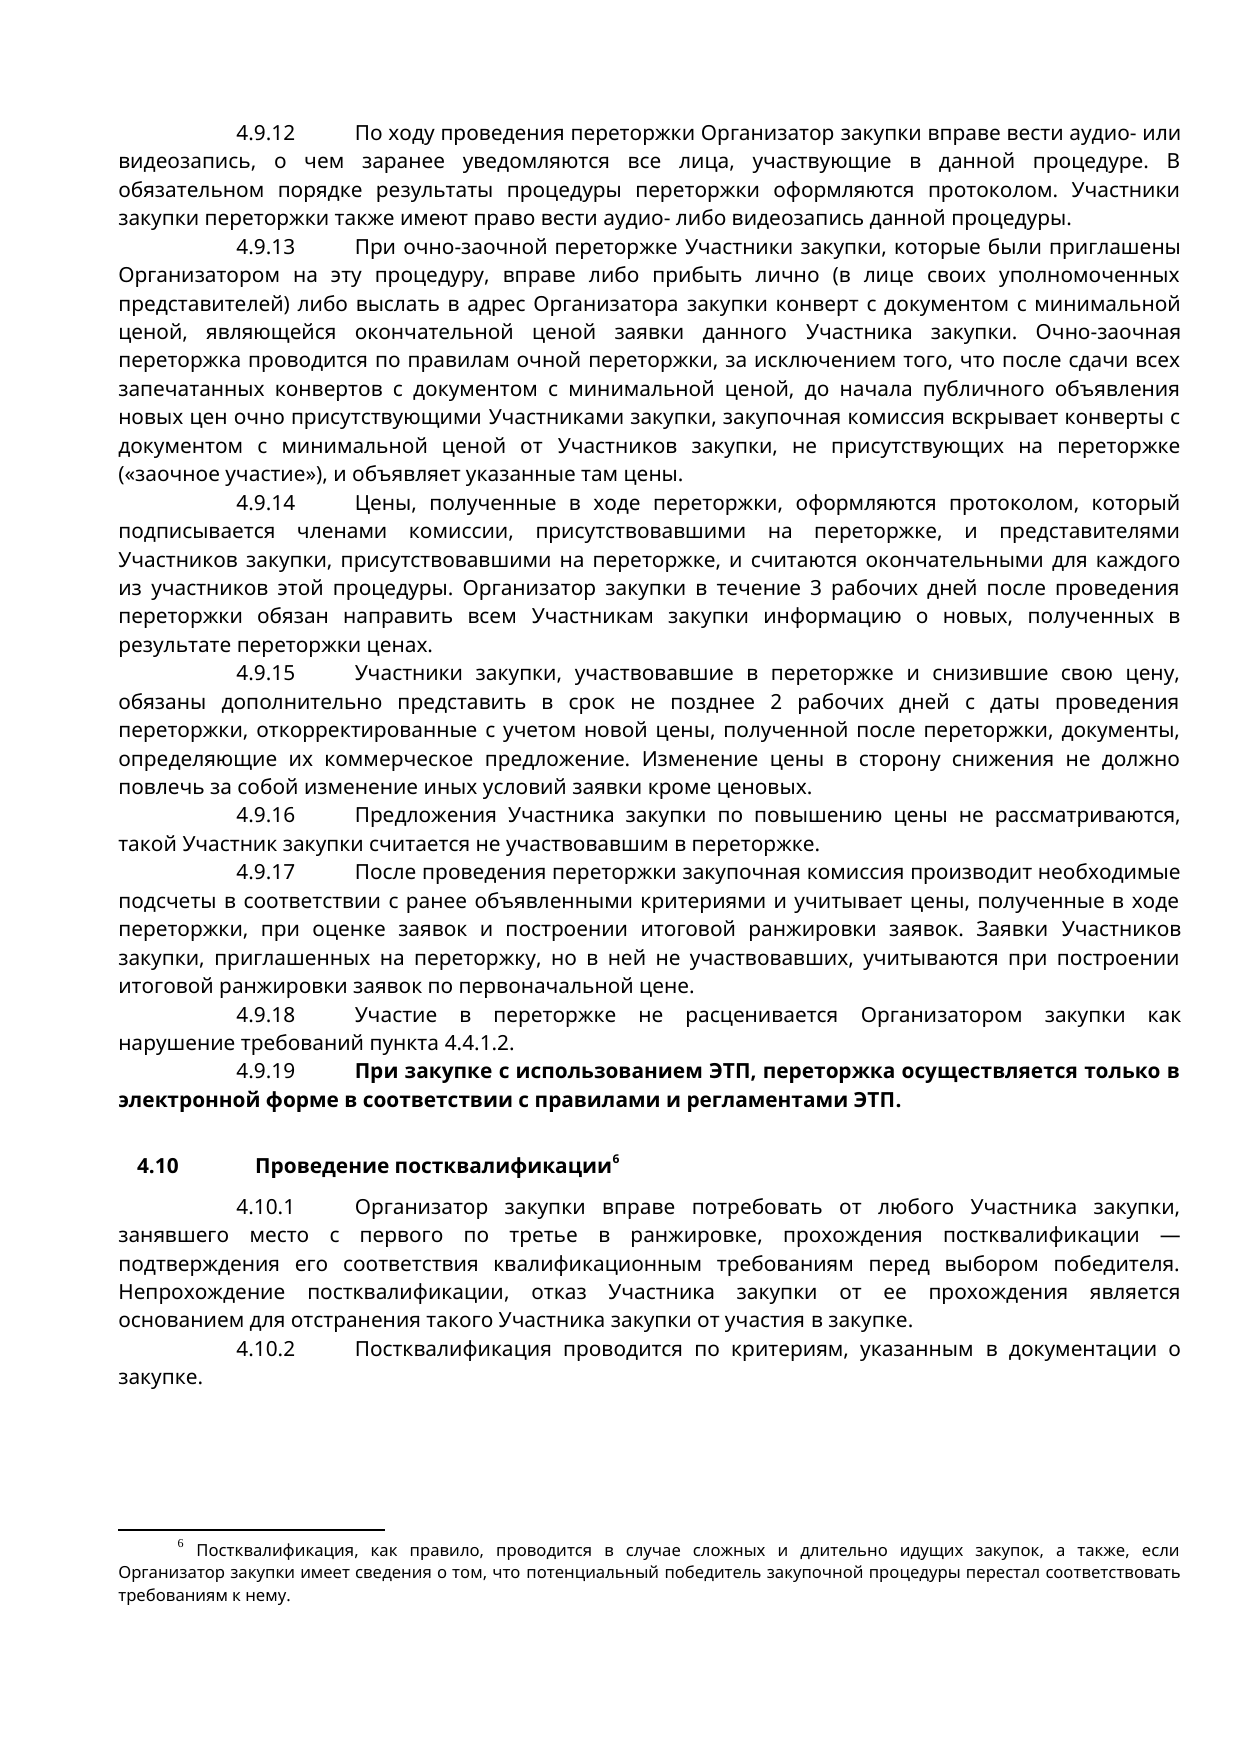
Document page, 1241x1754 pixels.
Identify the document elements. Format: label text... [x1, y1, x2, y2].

text При очно-заочной переторжке Участники закупки, которые были приглашены Организатором на эту процедуру, вправе либо прибыть лично (в лице своих уполномоченных представителей) либо выслать в адрес Организатора закупки конверт с документом с минимальной ценой, являющейся окончательной ценой заявки данного Участника закупки. Очно-заочная переторжка проводится по правилам очной переторжки, за исключением того, что после сдачи всех запечатанных конвертов с документом с минимальной ценой, до начала публичного объявления новых цен очно присутствующими Участниками закупки, закупочная комиссия вскрывает конверты с документом с минимальной ценой от Участников закупки, не присутствующих на переторжке («заочное участие»), и объявляет указанные там цены. [118, 232, 1181, 488]
text Участие в переторжке не расценивается Организатором закупки как нарушение требований пункта 4.4.1.2. [118, 1000, 1181, 1057]
text По ходу проведения переторжки Организатор закупки вправе вести аудио- или видеозапись, о чем заранее уведомляются все лица, участвующие в данной процедуре. В обязательном порядке результаты процедуры переторжки оформляются протоколом. Участники закупки переторжки также имеют право вести аудио- либо видеозапись данной процедуры. [118, 118, 1181, 232]
subtitle Проведение постквалификации [137, 1151, 1181, 1179]
text Предложения Участника закупки по повышению цены не рассматриваются, такой Участник закупки считается не участвовавшим в переторжке. [118, 801, 1181, 857]
text При закупке с использованием ЭТП, переторжка осуществляется только в электронной форме в соответствии с правилами и регламентами ЭТП. [118, 1057, 1181, 1113]
text После проведения переторжки закупочная комиссия производит необходимые подсчеты в соответствии с ранее объявленными критериями и учитывает цены, полученные в ходе переторжки, при оценке заявок и построении итоговой ранжировки заявок. Заявки Участников закупки, приглашенных на переторжку, но в ней не участвовавших, учитываются при построении итоговой ранжировки заявок по первоначальной цене. [118, 857, 1181, 1000]
text Цены, полученные в ходе переторжки, оформляются протоколом, который подписывается членами комиссии, присутствовавшими на переторжке, и представителями Участников закупки, присутствовавшими на переторжке, и считаются окончательными для каждого из участников этой процедуры. Организатор закупки в течение 3 рабочих дней после проведения переторжки обязан направить всем Участникам закупки информацию о новых, полученных в результате переторжки ценах. [118, 488, 1181, 658]
text Участники закупки, участвовавшие в переторжке и снизившие свою цену, обязаны дополнительно представить в срок не позднее 2 рабочих дней с даты проведения переторжки, откорректированные с учетом новой цены, полученной после переторжки, документы, определяющие их коммерческое предложение. Изменение цены в сторону снижения не должно повлечь за собой изменение иных условий заявки кроме ценовых. [118, 658, 1181, 801]
text Организатор закупки вправе потребовать от любого Участника закупки, занявшего место с первого по третье в ранжировке, прохождения постквалификации — подтверждения его соответствия квалификационным требованиям перед выбором победителя. Непрохождение постквалификации, отказ Участника закупки от ее прохождения является основанием для отстранения такого Участника закупки от участия в закупке. [118, 1192, 1181, 1334]
text Постквалификация проводится по критериям, указанным в документации о закупке. [118, 1334, 1181, 1391]
